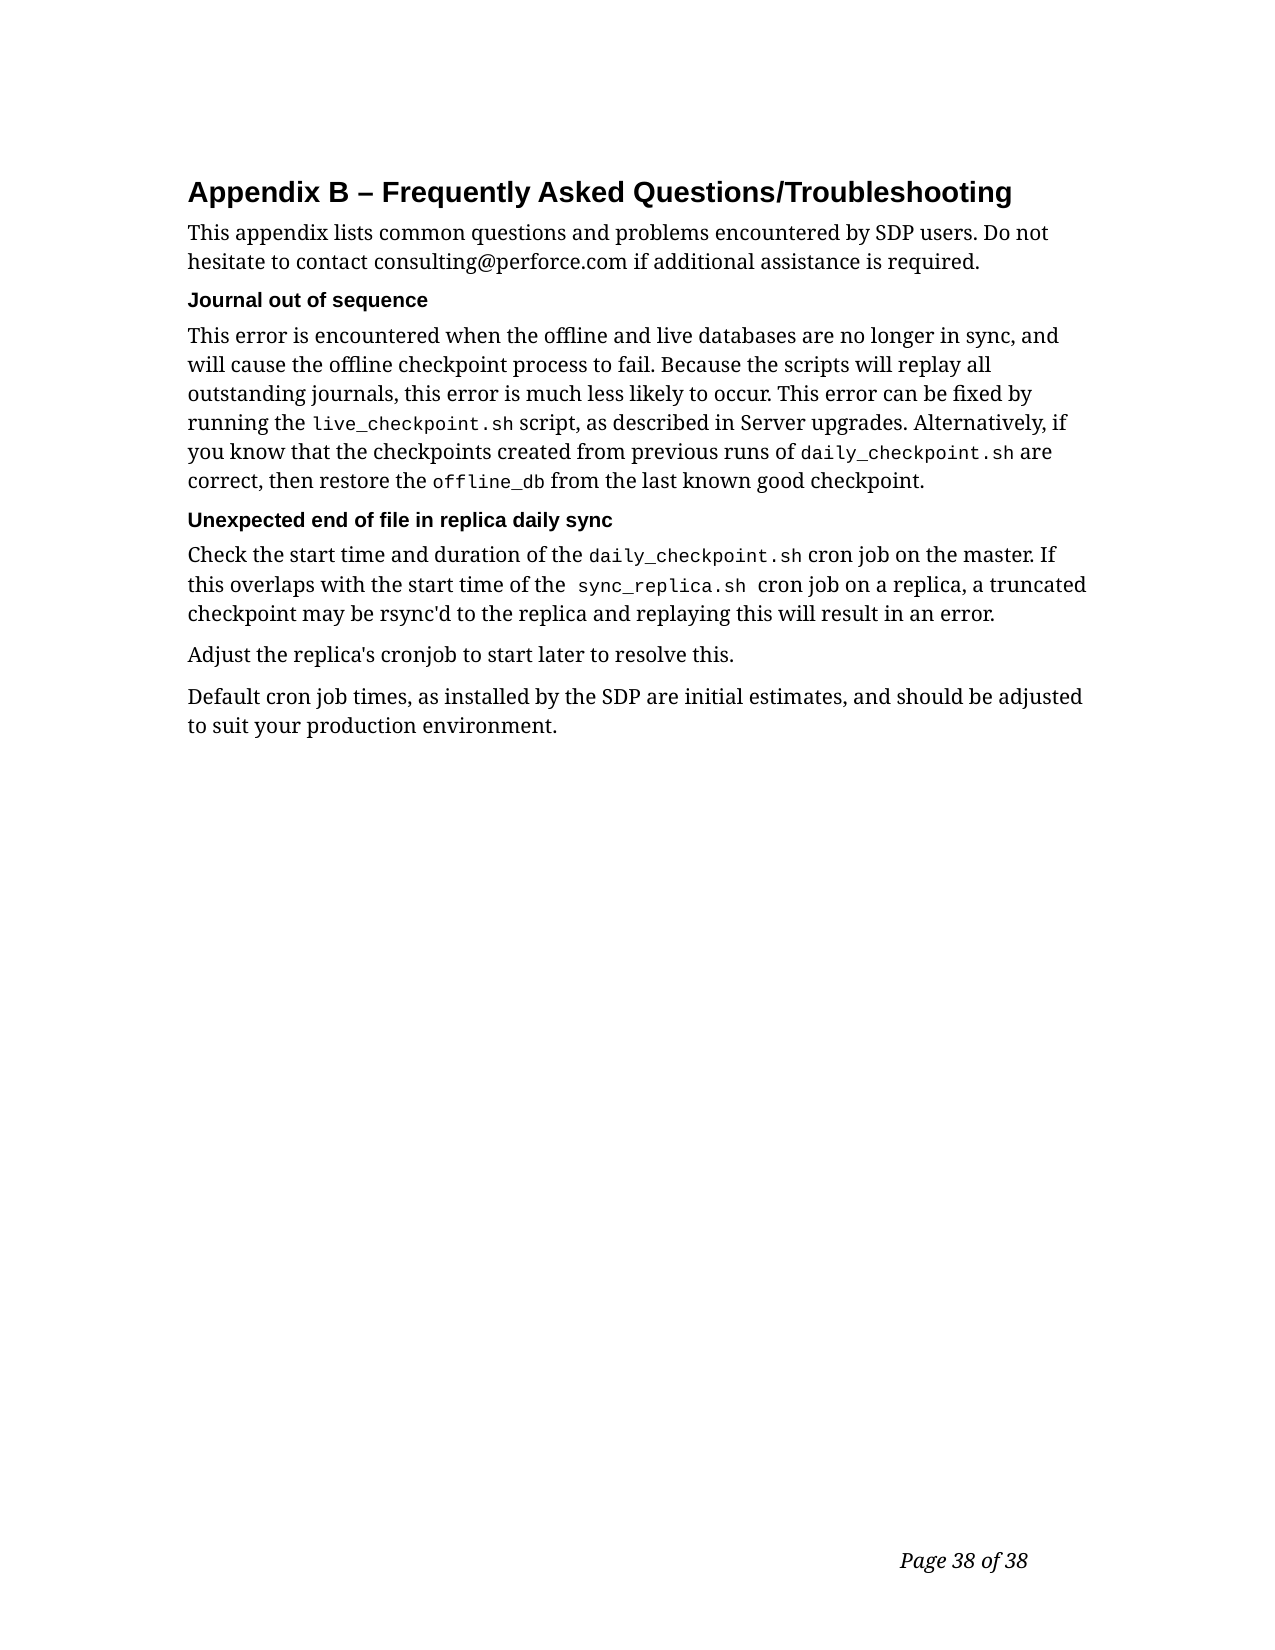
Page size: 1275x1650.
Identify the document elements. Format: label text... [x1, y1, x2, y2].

subtitle Journal out of sequence [187, 288, 1043, 312]
text Adjust the replica's cronjob to start later to resolve this. [187, 640, 1087, 669]
text This appendix lists common questions and problems encountered by SDP users. Do not hesitate to contact consulting@perforce.com if additional assistance is required. [187, 217, 1087, 275]
subtitle Appendix B – Frequently Asked Questions/Troubleshooting [187, 175, 1042, 208]
subtitle Unexpected end of file in replica daily sync [187, 507, 1043, 531]
text Default cron job times, as installed by the SDP are initial estimates, and should be adjusted to suit your production environment. [187, 681, 1087, 740]
text Check the start time and duration of the daily_checkpoint.sh cron job on the master. If this overlaps with the start time of the sync_replica.sh cron job on a replica, a truncated checkpoint may be rsync'd to the replica and replaying this will result in an error. [187, 540, 1087, 627]
